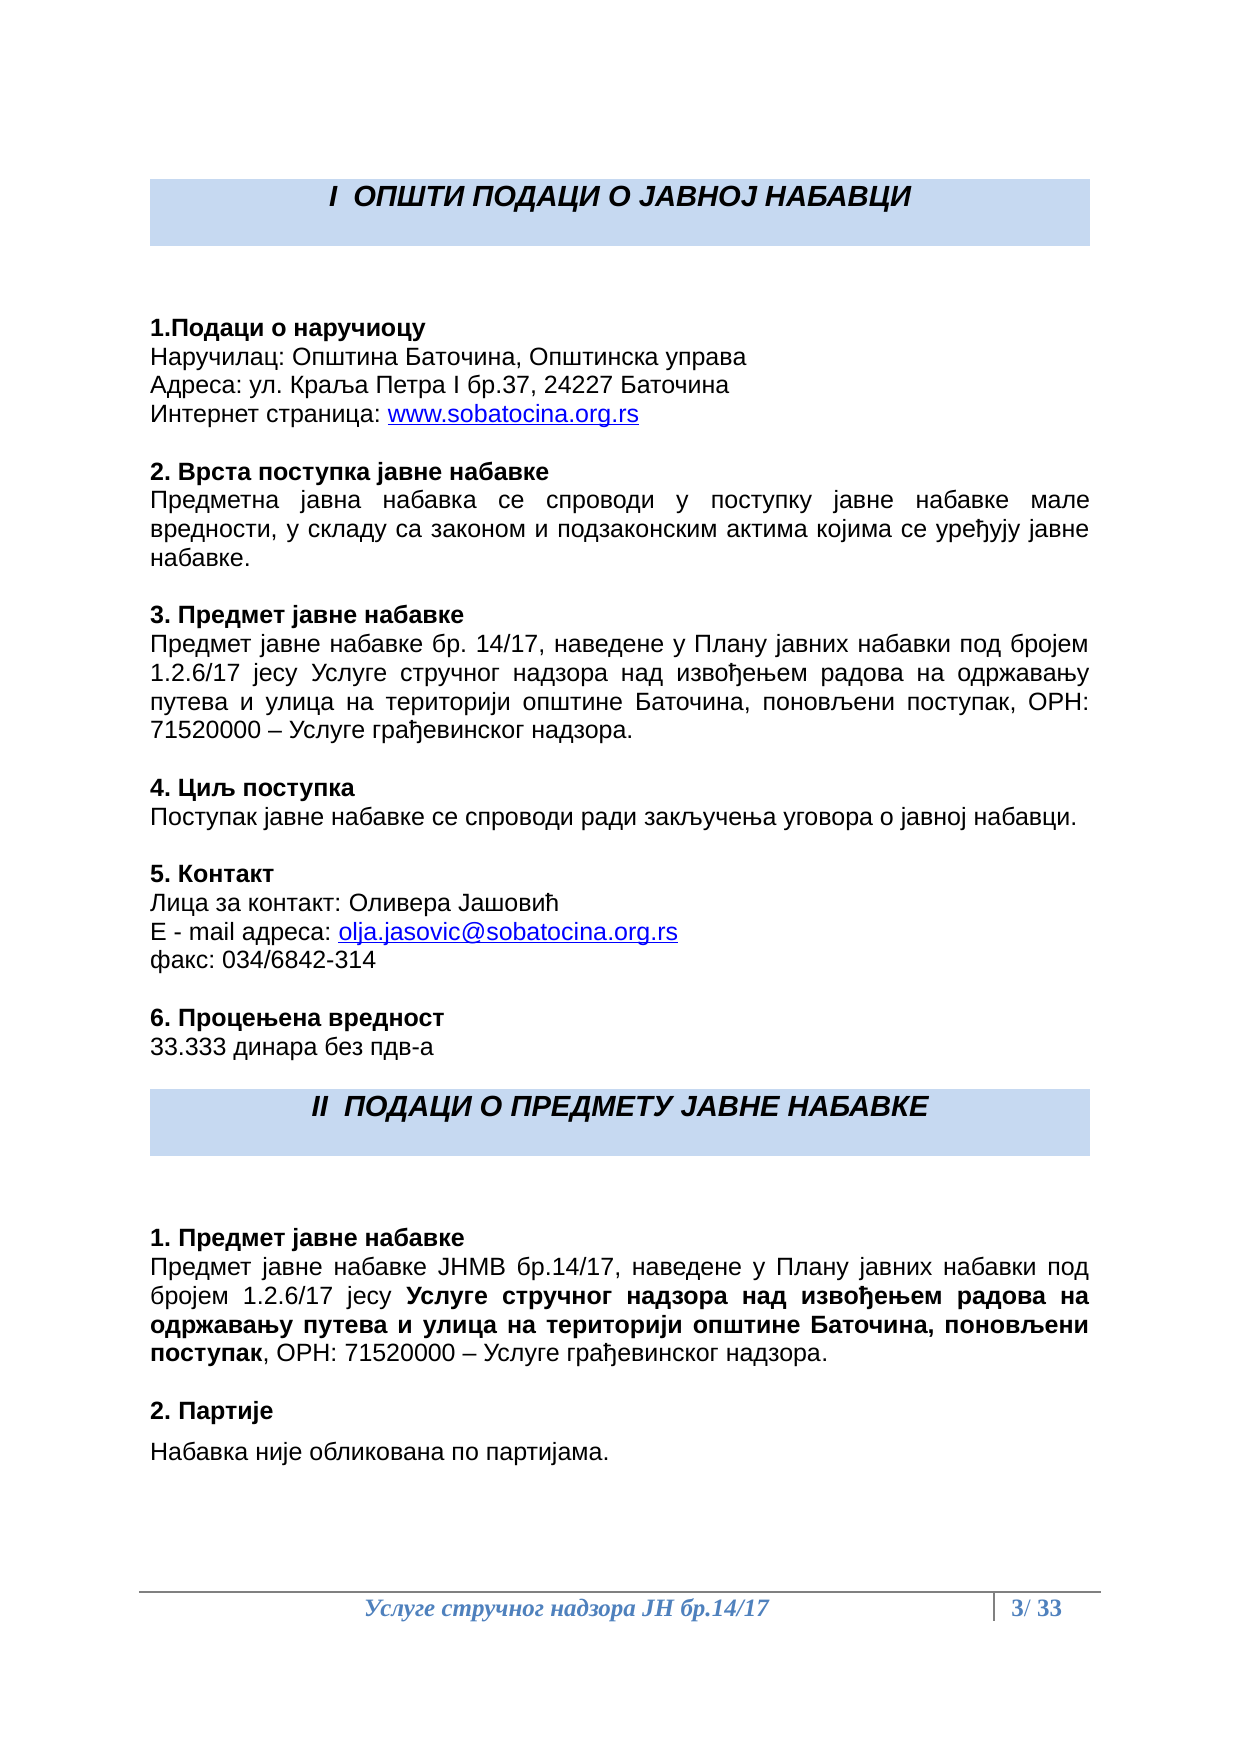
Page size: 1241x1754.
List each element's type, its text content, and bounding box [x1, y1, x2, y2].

list Предмет јавне набавке [150, 1223, 1090, 1252]
text 4. Циљ поступка [150, 773, 1090, 802]
text 3. Предмет јавне набавке [150, 600, 1090, 629]
text Предмет јавне набавке ЈНМВ бр.14/17, наведене у Плану јавних набавки под бројем 1.2.6/17 јесу Услуге стручног надзора над извођењем радова на одржавању путева и улица на територији општине Баточина, поновљени поступак, ОРН: 71520000 – Услуге грађевинског надзора. [150, 1252, 1090, 1367]
text Адреса: ул. Краља Петра I бр.37, 24227 Баточина [150, 370, 1090, 399]
text 2. Врста поступка јавне набавке [150, 457, 1090, 485]
text 1.Подаци о наручиоцу [150, 313, 1090, 342]
text 6. Процењена вредност [150, 1003, 1090, 1032]
text 33.333 динара без пдв-а [150, 1032, 1090, 1060]
text Наручилац: Општина Баточина, Општинска управа [150, 342, 1090, 370]
text II ПОДАЦИ О ПРЕДМЕТУ ЈАВНЕ НАБАВКЕ [150, 1089, 1090, 1123]
text Е - mail адреса: olja.jasovic@sobatocina.org.rs [150, 917, 1090, 945]
text Предмет јавне набавке бр. 14/17, наведене у Плану јавних набавки под бројем 1.2.6/17 јесу Услуге стручног надзора над извођењем радова на одржавању путева и улица на територији општине Баточина, поновљени поступак, ОРН: 71520000 – Услуге грађевинског надзора. [150, 629, 1090, 744]
text Набавка није обликована по партијама. [150, 1437, 1090, 1466]
text I ОПШТИ ПОДАЦИ О ЈАВНОЈ НАБАВЦИ [150, 179, 1090, 212]
text Поступак јавне набавке се спроводи ради закључења уговора о јавној набавци. [150, 802, 1090, 830]
text Лица за контакт: Оливера Јашовић [150, 888, 1090, 917]
text Интернет страница: www.sobatocina.org.rs [150, 399, 1090, 428]
text факс: 034/6842-314 [150, 945, 1090, 974]
list Партије [150, 1396, 1090, 1424]
text 5. Контакт [150, 859, 1090, 888]
text Предметна јавна набавка се спроводи у поступку јавне набавке мале вредности, у складу са законом и подзаконским актима којима се уређују јавне набавке. [150, 485, 1090, 572]
